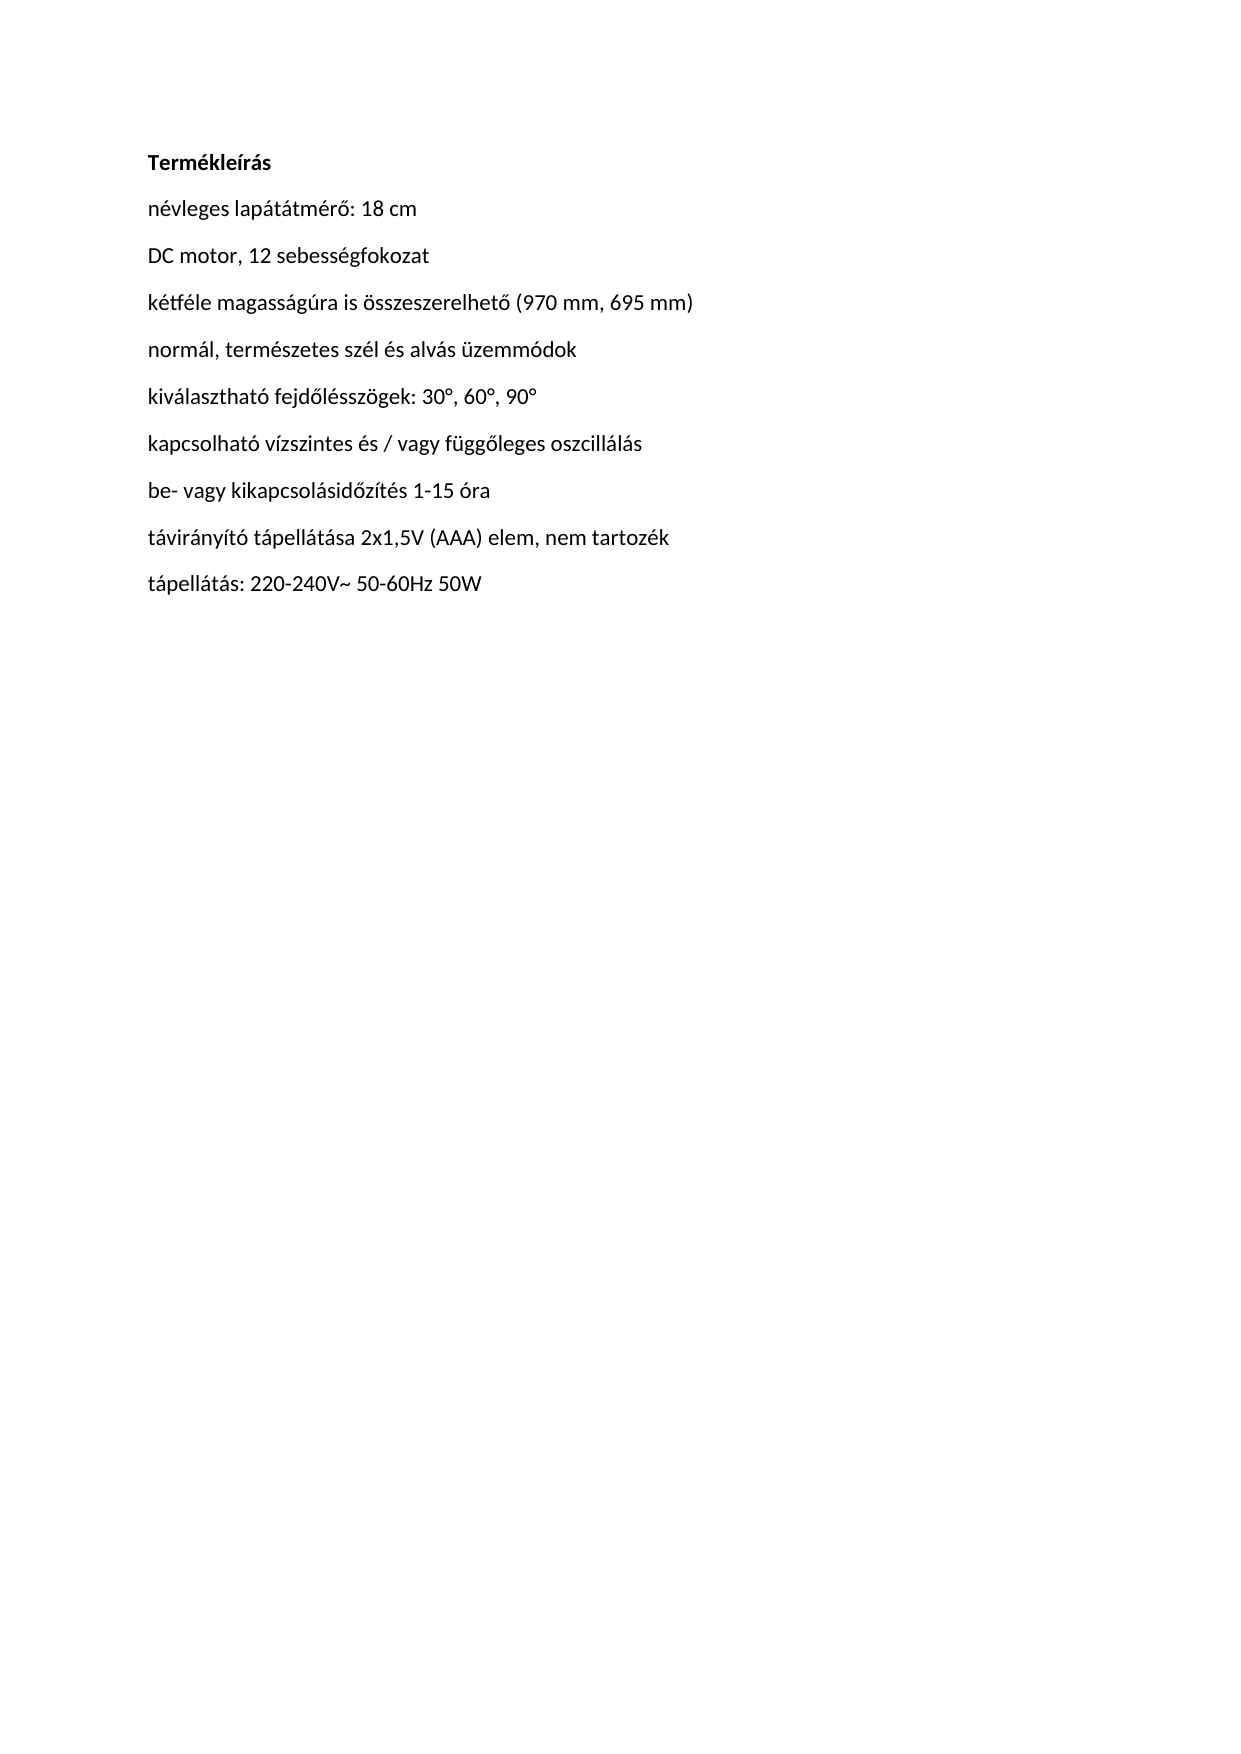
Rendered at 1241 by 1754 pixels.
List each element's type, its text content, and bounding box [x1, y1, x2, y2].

text DC motor, 12 sebességfokozat [148, 241, 1093, 269]
text be- vagy kikapcsolásidőzítés 1-15 óra [148, 476, 1093, 504]
text névleges lapátátmérő: 18 cm [148, 194, 1093, 222]
text kétféle magasságúra is összeszerelhető (970 mm, 695 mm) [148, 288, 1093, 316]
text normál, természetes szél és alvás üzemmódok [148, 335, 1093, 363]
text Termékleírás [148, 148, 1093, 176]
text kapcsolható vízszintes és / vagy függőleges oszcillálás [148, 429, 1093, 457]
text tápellátás: 220-240V~ 50-60Hz 50W [148, 569, 1093, 597]
text kiválasztható fejdőlésszögek: 30°, 60°, 90° [148, 382, 1093, 410]
text távirányító tápellátása 2x1,5V (AAA) elem, nem tartozék [148, 523, 1093, 551]
